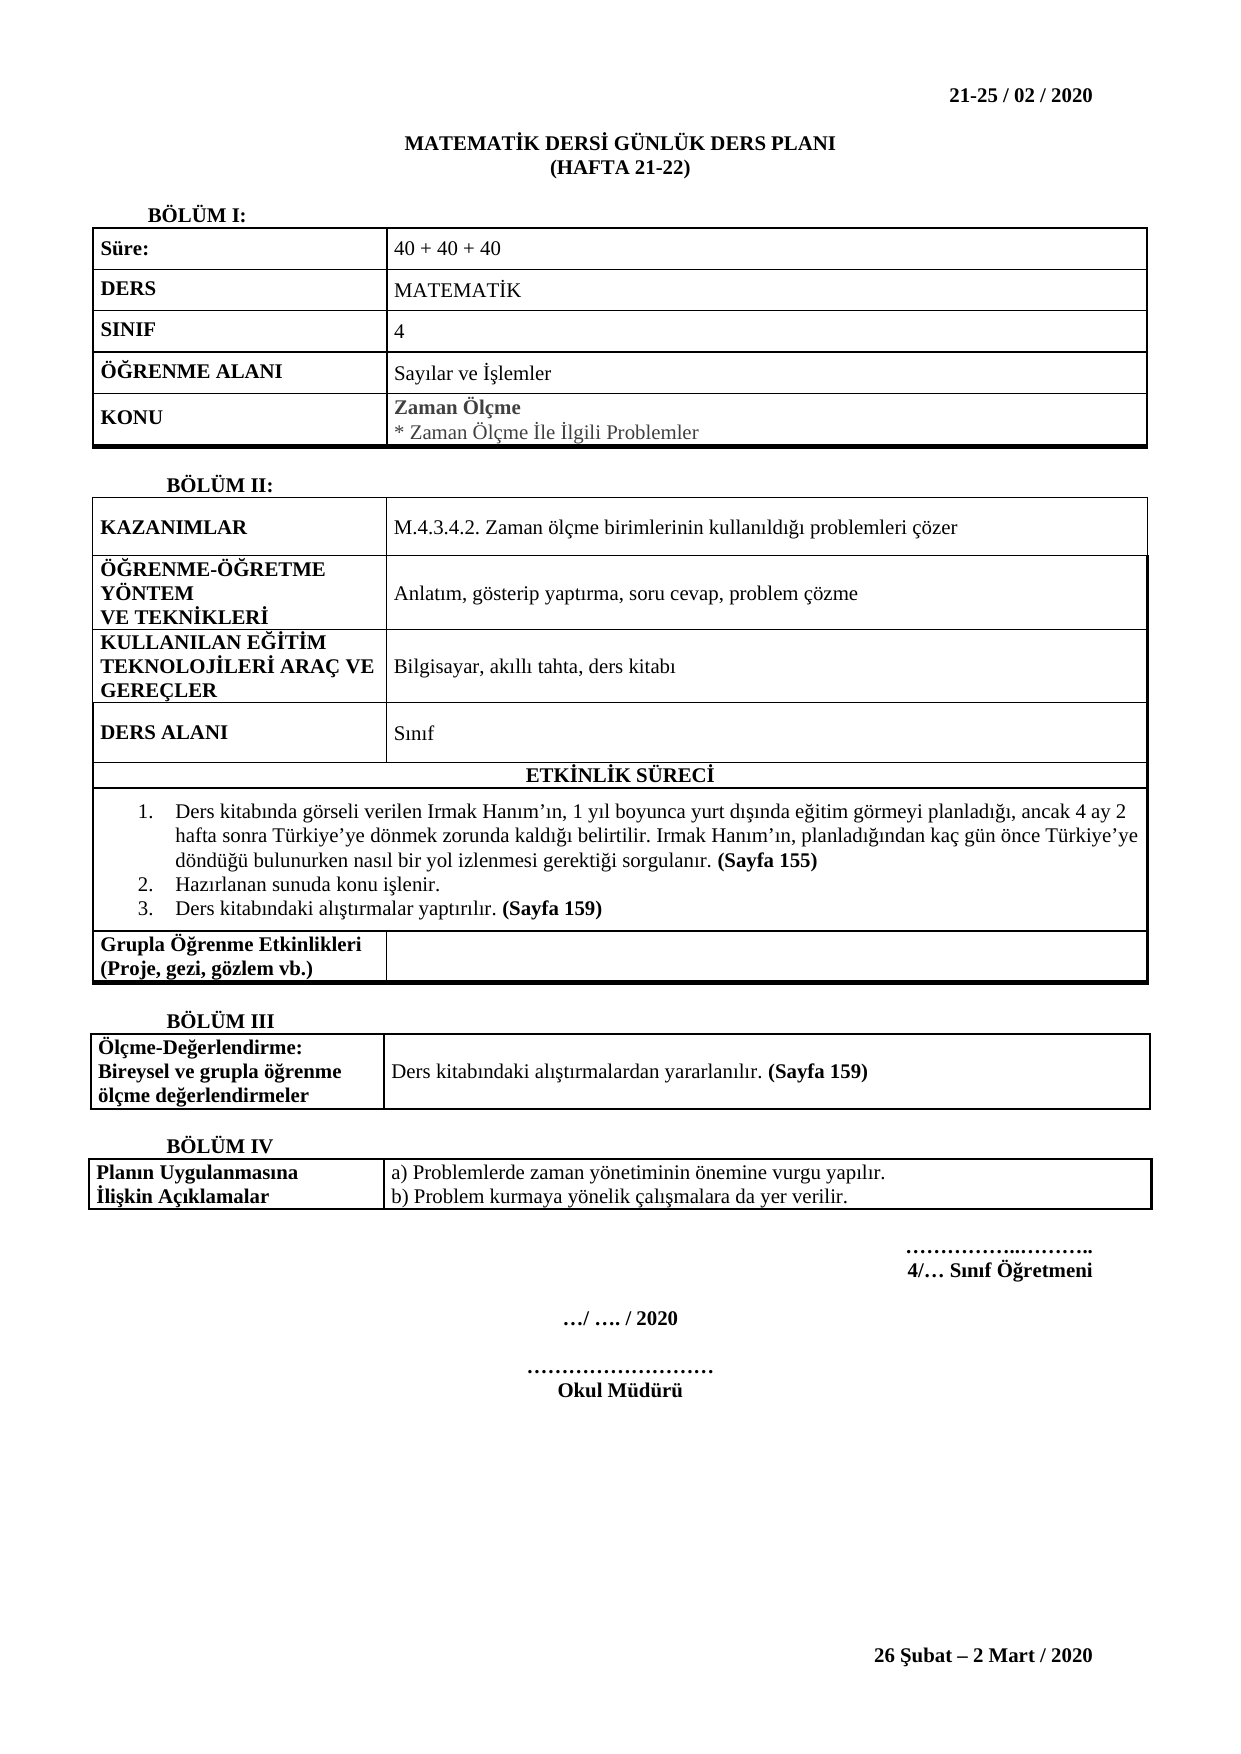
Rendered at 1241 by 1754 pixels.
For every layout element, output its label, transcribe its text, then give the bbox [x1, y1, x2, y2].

table_header Ölçme-Değerlendirme: Bireysel ve grupla öğrenme ölçme değerlendirmeler [92, 1035, 383, 1107]
table_cell DERS ALANI [94, 703, 386, 761]
table_header a) Problemlerde zaman yönetiminin önemine vurgu yapılır. b) Problem kurmaya yönelik çalışmalara da yer verilir. [385, 1160, 1150, 1208]
table_header KAZANIMLAR [93, 498, 386, 555]
table_cell ÖĞRENME ALANI [94, 353, 386, 392]
text BÖLÜM II: [148, 473, 1092, 497]
text ……………..……….. [148, 1234, 1092, 1258]
text 21-25 / 02 / 2020 [148, 83, 1092, 107]
text (HAFTA 21-22) [148, 155, 1092, 179]
table_header Planın Uygulanmasına İlişkin Açıklamalar [90, 1160, 383, 1208]
text Okul Müdürü [148, 1378, 1092, 1402]
table_cell ÖĞRENME-ÖĞRETME YÖNTEM VE TEKNİKLERİ [93, 556, 386, 629]
text 4/… Sınıf Öğretmeni [148, 1258, 1092, 1282]
text BÖLÜM I: [148, 203, 1092, 227]
table_header M.4.3.4.2. Zaman ölçme birimlerinin kullanıldığı problemleri çözer [387, 498, 1147, 555]
table_cell Anlatım, gösterip yaptırma, soru cevap, problem çözme [387, 556, 1146, 629]
text ……………………… [148, 1354, 1092, 1378]
table_header 40 + 40 + 40 [388, 229, 1146, 268]
table_cell Ders kitabında görseli verilen Irmak Hanım’ın, 1 yıl boyunca yurt dışında eğitim görmeyi planladığı, ancak 4 ay 2 hafta sonra Türkiye’ye dönmek zorunda kaldığı belirtilir. Irmak Hanım’ın, planladığından kaç gün önce Türkiye’ye döndüğü bulunurken nasıl bir yol izlenmesi gerektiği sorgulanır. (Sayfa 155) Hazırlanan sunuda konu işlenir. Ders kitabındaki alıştırmalar yaptırılır. (Sayfa 159) [94, 789, 1146, 930]
text MATEMATİK DERSİ GÜNLÜK DERS PLANI [148, 131, 1092, 155]
table_cell KULLANILAN EĞİTİM TEKNOLOJİLERİ ARAÇ VE GEREÇLER [93, 630, 386, 702]
subtitle BÖLÜM IV [148, 1133, 1092, 1158]
text 26 Şubat – 2 Mart / 2020 [148, 1643, 1092, 1667]
table_cell Zaman Ölçme * Zaman Ölçme İle İlgili Problemler [388, 394, 1146, 444]
table_cell Grupla Öğrenme Etkinlikleri (Proje, gezi, gözlem vb.) [94, 932, 386, 980]
text …/ …. / 2020 [148, 1306, 1092, 1330]
table_cell DERS [94, 270, 386, 310]
table_cell ETKİNLİK SÜRECİ [94, 763, 1146, 787]
table_cell SINIF [94, 311, 386, 351]
table_cell MATEMATİK [388, 270, 1146, 310]
table_cell Sayılar ve İşlemler [388, 353, 1146, 392]
table_cell KONU [94, 394, 386, 444]
table_cell Sınıf [387, 703, 1146, 761]
table_cell [387, 932, 1146, 980]
table_header Süre: [94, 229, 386, 268]
table_header Ders kitabındaki alıştırmalardan yararlanılır. (Sayfa 159) [385, 1035, 1149, 1107]
table_cell Bilgisayar, akıllı tahta, ders kitabı [387, 630, 1146, 702]
table_cell 4 [388, 311, 1146, 351]
subtitle BÖLÜM III [148, 1009, 1092, 1033]
